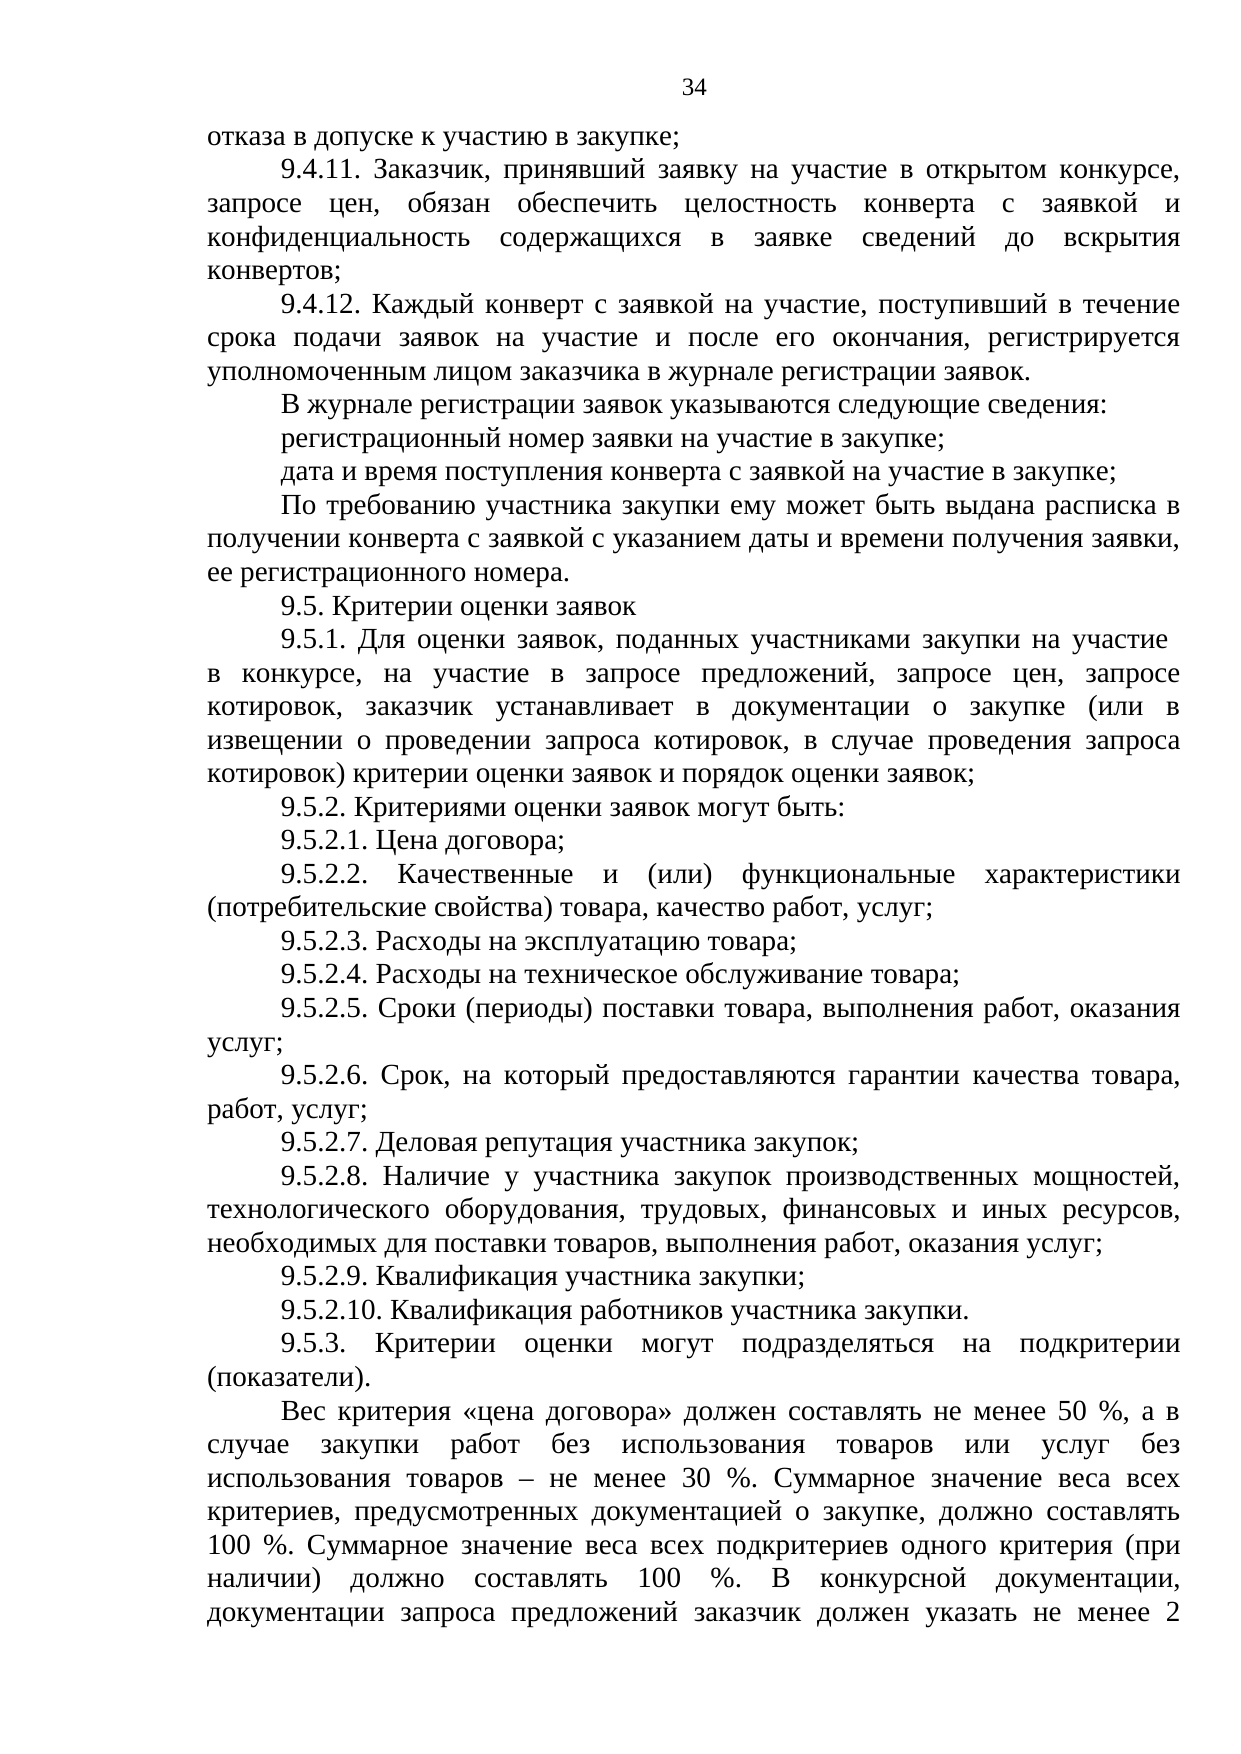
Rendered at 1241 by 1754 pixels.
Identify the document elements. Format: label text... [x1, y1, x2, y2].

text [207, 1393, 1181, 1627]
text 9.5.2.9. Квалификация участника закупки; [207, 1258, 1181, 1292]
text 9.5.2.4. Расходы на техническое обслуживание товара; [207, 957, 1181, 990]
text 9.5.2. Критериями оценки заявок могут быть: [207, 789, 1181, 822]
text 9.5.2.10. Квалификация работников участника закупки. [207, 1292, 1181, 1326]
text 9.5.2.6. Срок, на который предоставляются гарантии качества товара, работ, услуг; [207, 1057, 1181, 1124]
text По требованию участника закупки ему может быть выдана расписка в получении конверта с заявкой с указанием даты и времени получения заявки, ее регистрационного номера. [207, 487, 1181, 588]
text 9.4.12. Каждый конверт с заявкой на участие, поступивший в течение срока подачи заявок на участие и после его окончания, регистрируется уполномоченным лицом заказчика в журнале регистрации заявок. [207, 286, 1181, 386]
text 9.5.2.3. Расходы на эксплуатацию товара; [207, 923, 1181, 957]
text 9.5.2.5. Сроки (периоды) поставки товара, выполнения работ, оказания услуг; [207, 990, 1181, 1057]
text 9.5.2.2. Качественные и (или) функциональные характеристики (потребительские свойства) товара, качество работ, услуг; [207, 856, 1181, 923]
text В журнале регистрации заявок указываются следующие сведения: [207, 386, 1181, 420]
text 9.5.2.1. Цена договора; [207, 822, 1181, 856]
subtitle 9.5. Критерии оценки заявок [207, 588, 1181, 621]
text 9.5.2.7. Деловая репутация участника закупок; [207, 1124, 1181, 1158]
text регистрационный номер заявки на участие в закупке; [207, 420, 1181, 453]
text 9.5.3. Критерии оценки могут подразделяться на подкритерии (показатели). [207, 1326, 1181, 1393]
text 9.4.11. Заказчик, принявший заявку на участие в открытом конкурсе, запросе цен, обязан обеспечить целостность конверта с заявкой и конфиденциальность содержащихся в заявке сведений до вскрытия конвертов; [207, 152, 1181, 286]
text 9.5.1. Для оценки заявок, поданных участниками закупки на участие в конкурсе, на участие в запросе предложений, запросе цен, запросе котировок, заказчик устанавливает в документации о закупке (или в извещении о проведении запроса котировок, в случае проведения запроса котировок) критерии оценки заявок и порядок оценки заявок; [207, 621, 1181, 789]
text 9.5.2.8. Наличие у участника закупок производственных мощностей, технологического оборудования, трудовых, финансовых и иных ресурсов, необходимых для поставки товаров, выполнения работ, оказания услуг; [207, 1158, 1181, 1258]
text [207, 118, 1181, 152]
text дата и время поступления конверта с заявкой на участие в закупке; [207, 453, 1181, 487]
